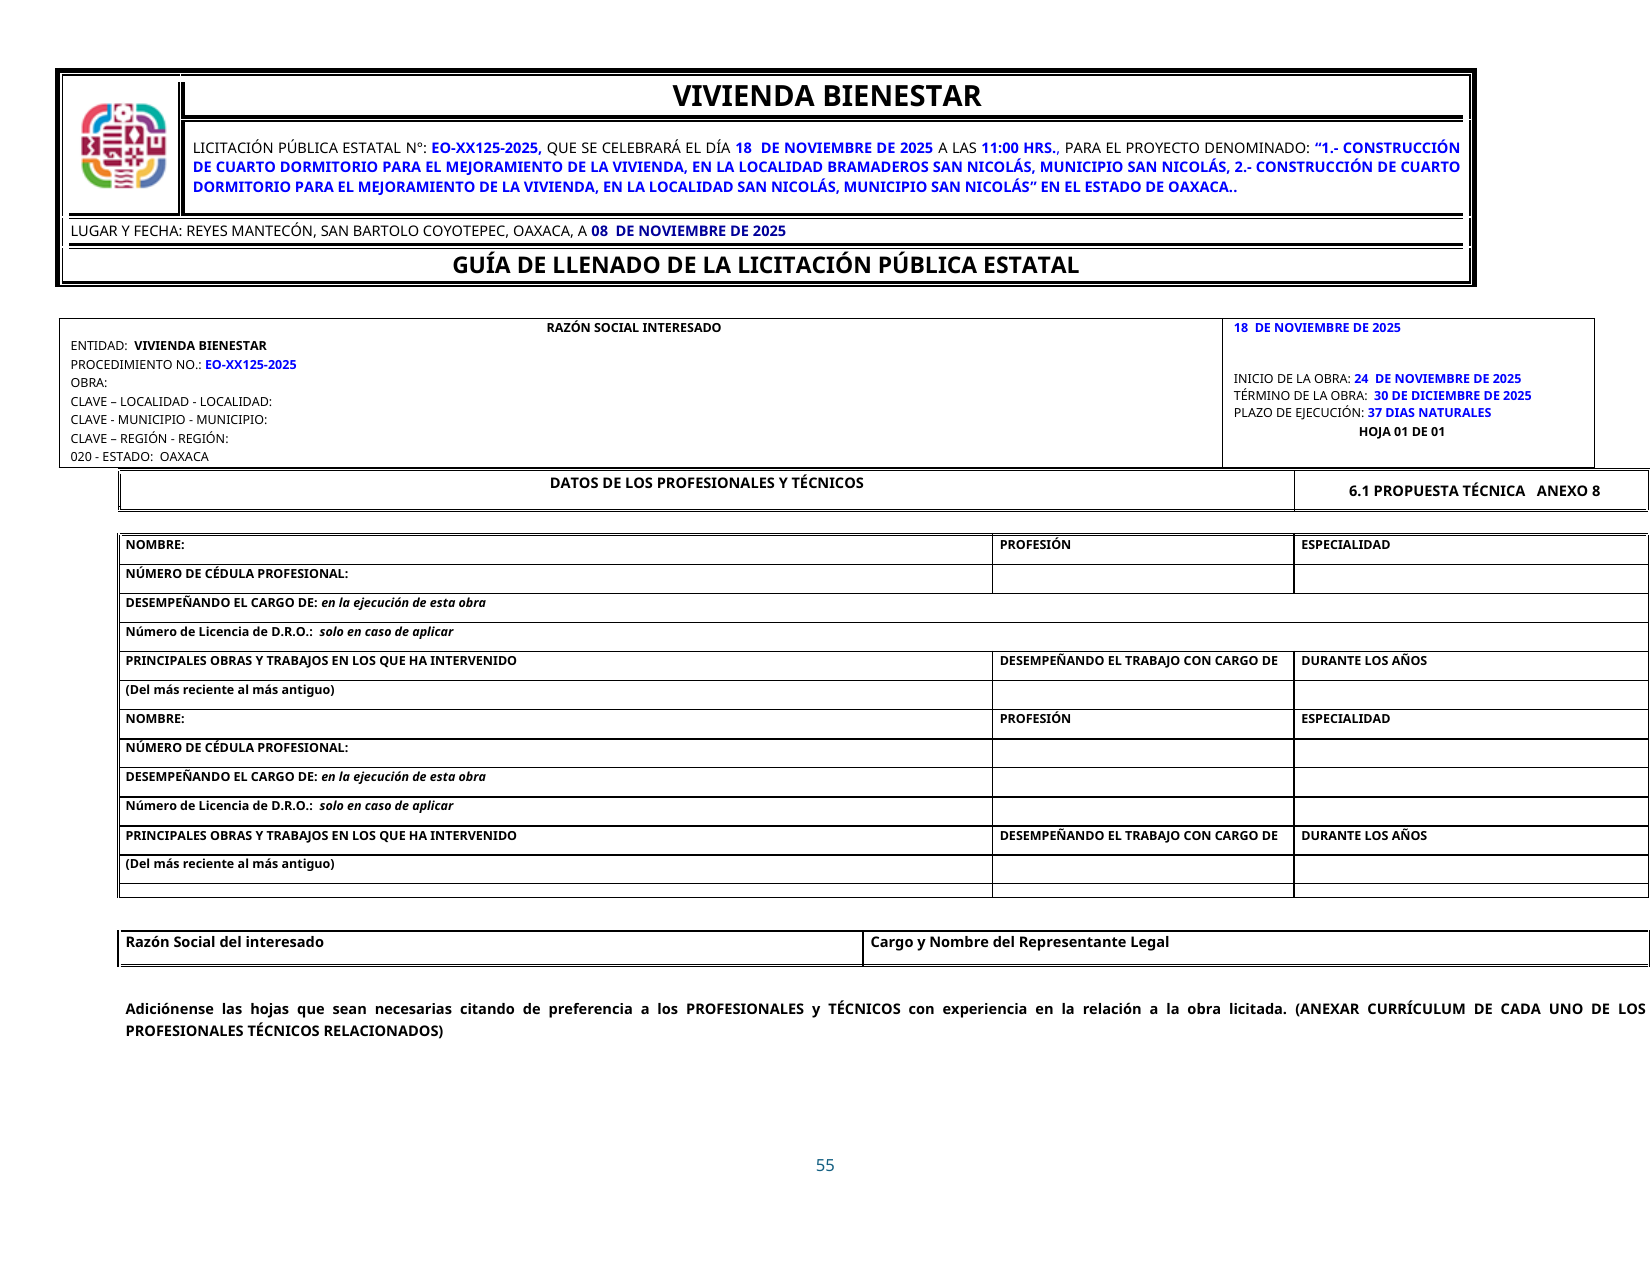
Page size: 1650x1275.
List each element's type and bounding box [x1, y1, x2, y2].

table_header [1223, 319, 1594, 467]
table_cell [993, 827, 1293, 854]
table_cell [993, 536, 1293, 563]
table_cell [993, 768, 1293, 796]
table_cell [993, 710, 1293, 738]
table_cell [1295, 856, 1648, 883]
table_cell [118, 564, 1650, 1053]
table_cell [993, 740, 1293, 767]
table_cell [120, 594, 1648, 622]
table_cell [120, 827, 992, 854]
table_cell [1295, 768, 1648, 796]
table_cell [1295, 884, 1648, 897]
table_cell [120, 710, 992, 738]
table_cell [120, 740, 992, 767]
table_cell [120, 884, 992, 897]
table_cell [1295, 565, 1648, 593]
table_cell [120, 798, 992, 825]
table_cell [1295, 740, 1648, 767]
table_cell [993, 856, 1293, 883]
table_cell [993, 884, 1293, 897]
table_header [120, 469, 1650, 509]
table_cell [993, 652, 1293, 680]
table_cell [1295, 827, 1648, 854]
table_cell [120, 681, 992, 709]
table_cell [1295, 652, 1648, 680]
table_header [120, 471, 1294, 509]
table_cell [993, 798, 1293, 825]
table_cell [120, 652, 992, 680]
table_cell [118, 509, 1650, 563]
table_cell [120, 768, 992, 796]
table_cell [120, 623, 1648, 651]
picture [70, 95, 177, 194]
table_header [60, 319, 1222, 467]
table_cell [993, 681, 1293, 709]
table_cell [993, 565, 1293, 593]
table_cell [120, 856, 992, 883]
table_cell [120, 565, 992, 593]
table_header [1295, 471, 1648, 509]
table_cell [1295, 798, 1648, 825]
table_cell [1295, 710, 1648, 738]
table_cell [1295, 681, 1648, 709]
